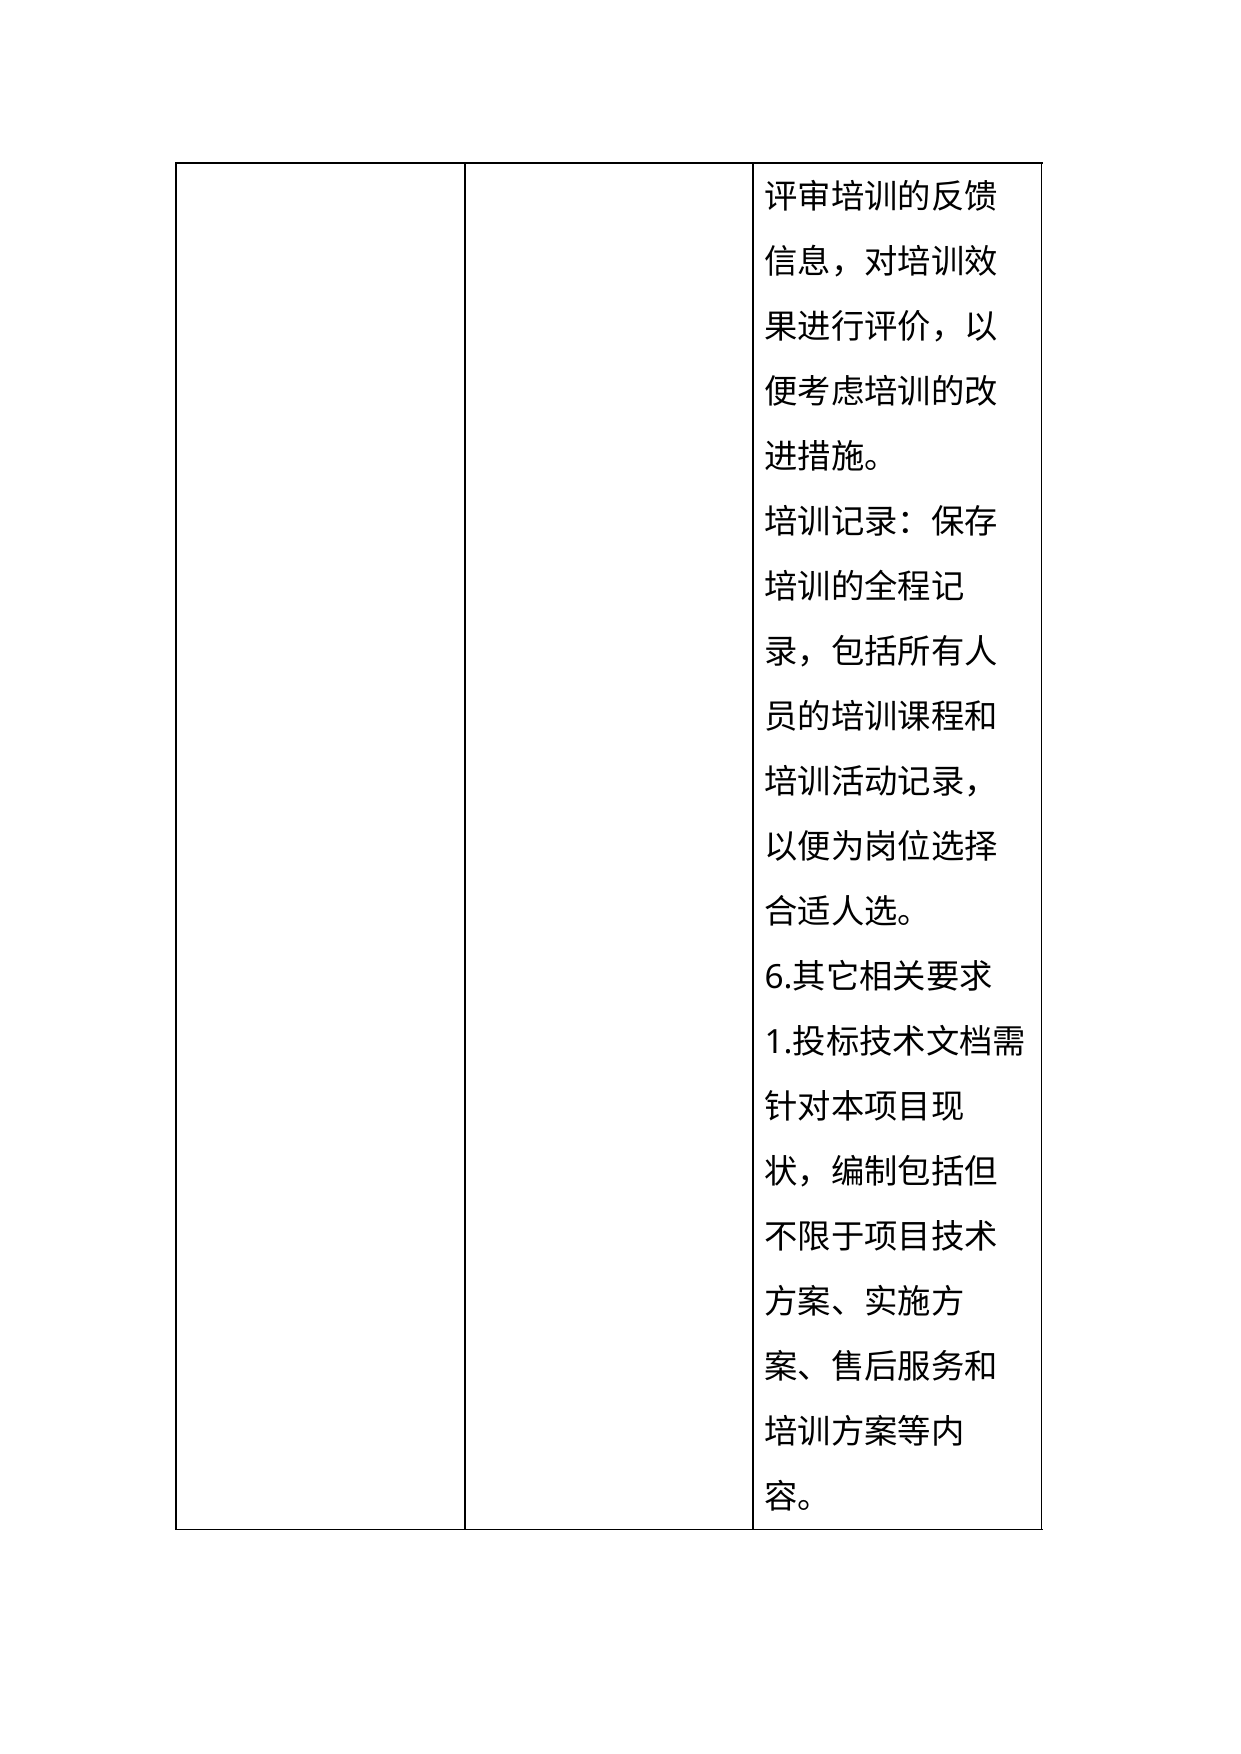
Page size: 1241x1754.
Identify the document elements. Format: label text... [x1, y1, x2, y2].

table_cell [754, 164, 1041, 1528]
table_cell ★ [177, 164, 464, 1528]
table_cell 1 [466, 164, 752, 1528]
